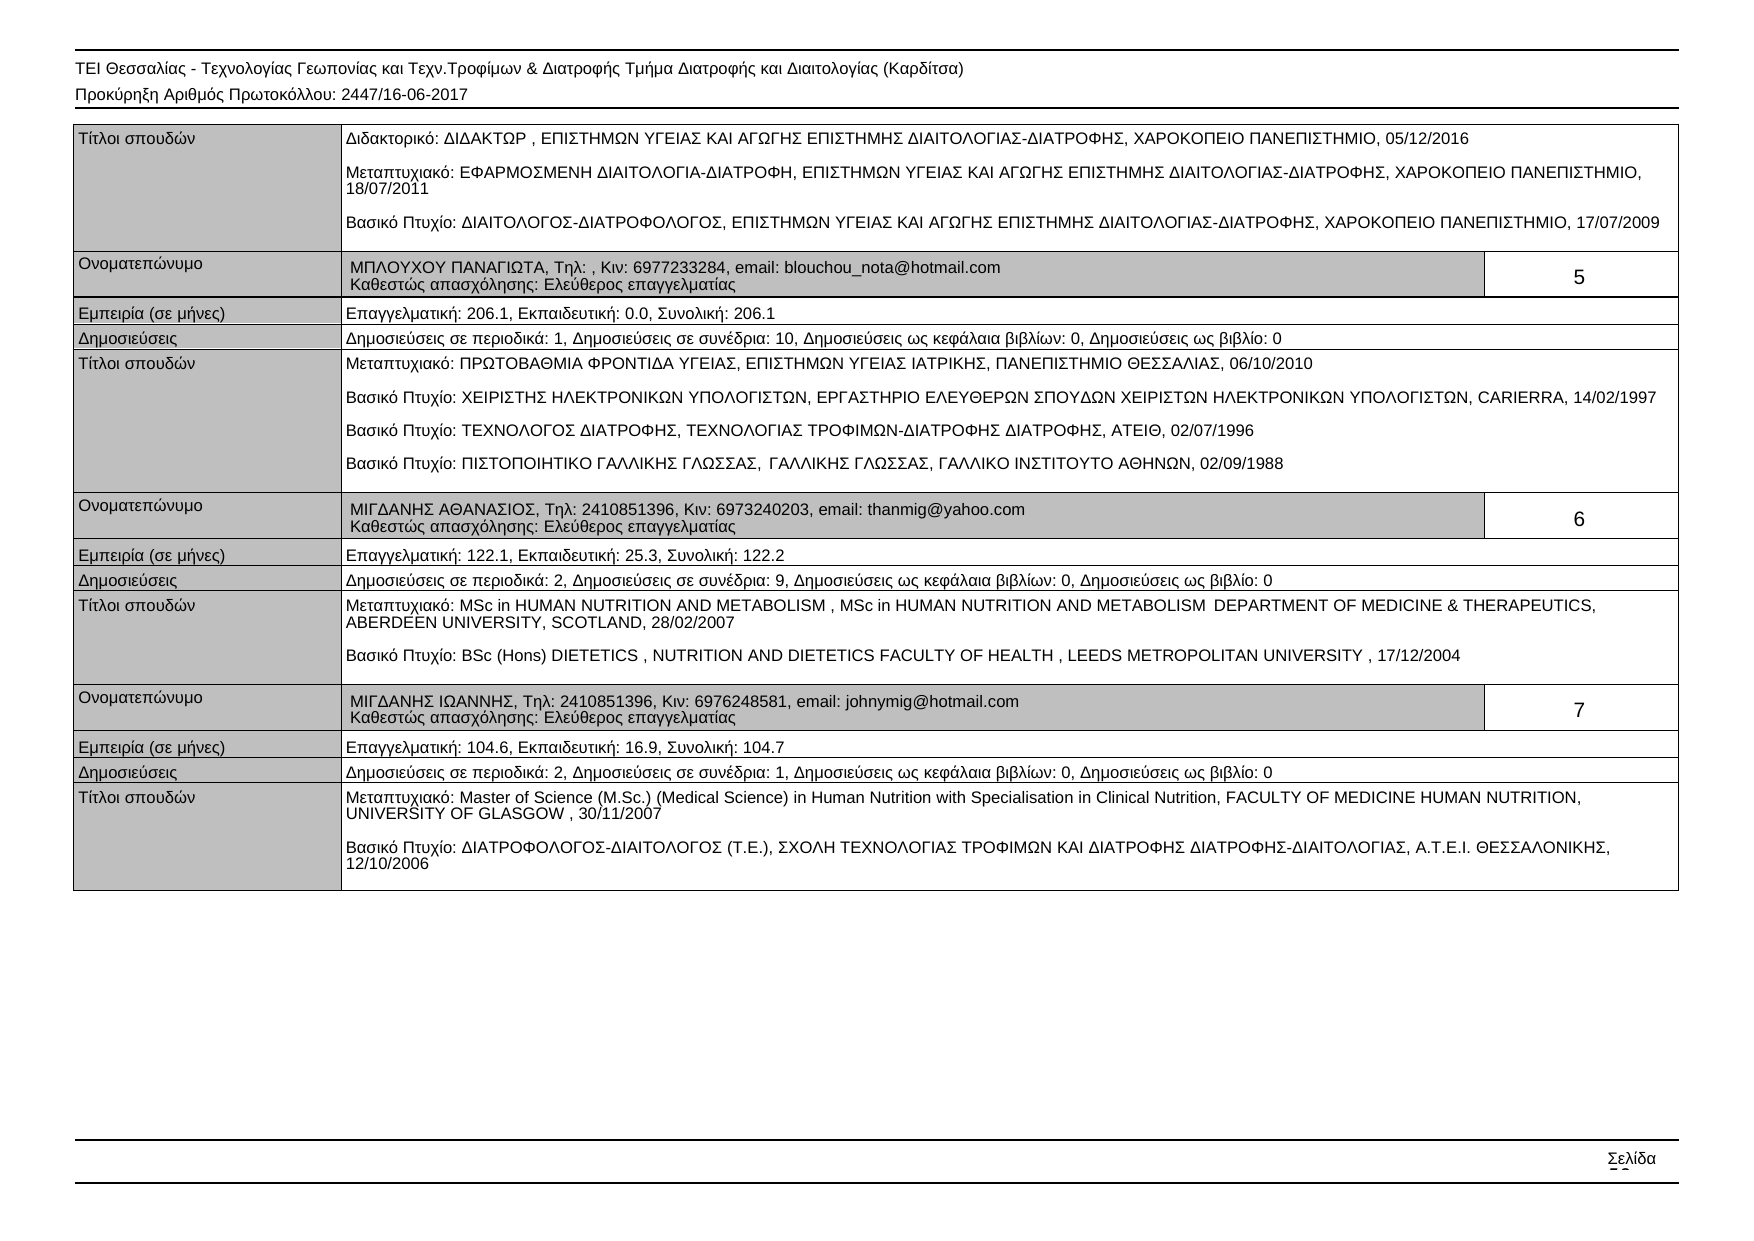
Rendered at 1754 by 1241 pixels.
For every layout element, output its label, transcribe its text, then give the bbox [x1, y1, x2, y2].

table_cell Μεταπτυχιακό: MSc in HUMAN NUTRITION AND METABOLISM , MSc in HUMAN NUTRITION AND METABOLISM DEPARTMENT OF MEDICINE & THERAPEUTICS, ABERDEEN UNIVERSITY, SCOTLAND, 28/02/2007 Βασικό Πτυχίο: BSc (Hons) DIETETICS , NUTRITION AND DIETETICS FACULTY OF HEALTH , LEEDS METROPOLITAN UNIVERSITY , 17/12/2004 [342, 591, 1678, 684]
table_cell Δημοσιεύσεις σε περιοδικά: 2, Δημοσιεύσεις σε συνέδρια: 1, Δημοσιεύσεις ως κεφάλαια βιβλίων: 0, Δημοσιεύσεις ως βιβλίο: 0 [342, 758, 1678, 782]
table_cell Επαγγελματική: 104.6, Εκπαιδευτική: 16.9, Συνολική: 104.7 [342, 731, 1678, 757]
table_cell Επαγγελματική: 206.1, Εκπαιδευτική: 0.0, Συνολική: 206.1 [342, 298, 1678, 323]
table_cell Δημοσιεύσεις σε περιοδικά: 1, Δημοσιεύσεις σε συνέδρια: 10, Δημοσιεύσεις ως κεφάλαια βιβλίων: 0, Δημοσιεύσεις ως βιβλίο: 0 [342, 325, 1678, 348]
table_header Διδακτορικό: ΔΙΔΑΚΤΩΡ , ΕΠΙΣΤΗΜΩΝ ΥΓΕΙΑΣ ΚΑΙ ΑΓΩΓΗΣ ΕΠΙΣΤΗΜΗΣ ΔΙΑΙΤΟΛΟΓΙΑΣ-ΔΙΑΤΡΟΦΗΣ, ΧΑΡΟΚΟΠΕΙΟ ΠΑΝΕΠΙΣΤΗΜΙΟ, 05/12/2016 Μεταπτυχιακό: ΕΦΑΡΜΟΣΜΕΝΗ ΔΙΑΙΤΟΛΟΓΙΑ-ΔΙΑΤΡΟΦΗ, ΕΠΙΣΤΗΜΩΝ ΥΓΕΙΑΣ ΚΑΙ ΑΓΩΓΗΣ ΕΠΙΣΤΗΜΗΣ ΔΙΑΙΤΟΛΟΓΙΑΣ-ΔΙΑΤΡΟΦΗΣ, ΧΑΡΟΚΟΠΕΙΟ ΠΑΝΕΠΙΣΤΗΜΙΟ, 18/07/2011 Βασικό Πτυχίο: ΔΙΑΙΤΟΛΟΓΟΣ-ΔΙΑΤΡΟΦΟΛΟΓΟΣ, ΕΠΙΣΤΗΜΩΝ ΥΓΕΙΑΣ ΚΑΙ ΑΓΩΓΗΣ ΕΠΙΣΤΗΜΗΣ ΔΙΑΙΤΟΛΟΓΙΑΣ-ΔΙΑΤΡΟΦΗΣ, ΧΑΡΟΚΟΠΕΙΟ ΠΑΝΕΠΙΣΤΗΜΙΟ, 17/07/2009 [342, 125, 1678, 251]
table_cell Τίτλοι σπουδών [74, 591, 341, 684]
table_cell 5 [1485, 252, 1678, 296]
table_cell Δημοσιεύσεις [74, 758, 341, 782]
table_cell 7 [1485, 685, 1678, 730]
table_cell Δημοσιεύσεις [74, 566, 341, 590]
table_cell ΜΠΛΟΥΧΟΥ ΠΑΝΑΓΙΩΤΑ, Τηλ: , Κιν: 6977233284, email: blouchou_nota@hotmail.com Καθεστώς απασχόλησης: Ελεύθερος επαγγελματίας [342, 252, 1484, 296]
table_cell Τίτλοι σπουδών [74, 783, 341, 890]
table_cell Εμπειρία (σε μήνες) [74, 539, 341, 565]
table_cell Ονοματεπώνυμο [74, 252, 341, 296]
table_cell Ονοματεπώνυμο [74, 685, 341, 730]
table_cell Μεταπτυχιακό: ΠΡΩΤΟΒΑΘΜΙΑ ΦΡΟΝΤΙΔΑ ΥΓΕΙΑΣ, ΕΠΙΣΤΗΜΩΝ ΥΓΕΙΑΣ ΙΑΤΡΙΚΗΣ, ΠΑΝΕΠΙΣΤΗΜΙΟ ΘΕΣΣΑΛΙΑΣ, 06/10/2010 Βασικό Πτυχίο: ΧΕΙΡΙΣΤΗΣ ΗΛΕΚΤΡΟΝΙΚΩΝ ΥΠΟΛΟΓΙΣΤΩΝ, ΕΡΓΑΣΤΗΡΙΟ ΕΛΕΥΘΕΡΩΝ ΣΠΟΥΔΩΝ ΧΕΙΡΙΣΤΩΝ ΗΛΕΚΤΡΟΝΙΚΩΝ ΥΠΟΛΟΓΙΣΤΩΝ, CARIERRA, 14/02/1997 Βασικό Πτυχίο: ΤΕΧΝΟΛΟΓΟΣ ΔΙΑΤΡΟΦΗΣ, ΤΕΧΝΟΛΟΓΙΑΣ ΤΡΟΦΙΜΩΝ-ΔΙΑΤΡΟΦΗΣ ΔΙΑΤΡΟΦΗΣ, ΑΤΕΙΘ, 02/07/1996 Βασικό Πτυχίο: ΠΙΣΤΟΠΟΙΗΤΙΚΟ ΓΑΛΛΙΚΗΣ ΓΛΩΣΣΑΣ, ΓΑΛΛΙΚΗΣ ΓΛΩΣΣΑΣ, ΓΑΛΛΙΚΟ ΙΝΣΤΙΤΟΥΤΟ ΑΘΗΝΩΝ, 02/09/1988 [342, 350, 1678, 492]
table_cell Επαγγελματική: 122.1, Εκπαιδευτική: 25.3, Συνολική: 122.2 [342, 539, 1678, 565]
table_cell Δημοσιεύσεις [74, 325, 341, 348]
table_header Τίτλοι σπουδών [74, 125, 341, 251]
table_cell ΜΙΓΔΑΝΗΣ ΙΩΑΝΝΗΣ, Τηλ: 2410851396, Κιν: 6976248581, email: johnymig@hotmail.com Καθεστώς απασχόλησης: Ελεύθερος επαγγελματίας [342, 685, 1484, 730]
table_cell Ονοματεπώνυμο [74, 493, 341, 538]
table_cell Εμπειρία (σε μήνες) [74, 731, 341, 757]
table_cell Εμπειρία (σε μήνες) [74, 298, 341, 323]
table_cell Δημοσιεύσεις σε περιοδικά: 2, Δημοσιεύσεις σε συνέδρια: 9, Δημοσιεύσεις ως κεφάλαια βιβλίων: 0, Δημοσιεύσεις ως βιβλίο: 0 [342, 566, 1678, 590]
table_cell Τίτλοι σπουδών [74, 350, 341, 492]
table_cell Μεταπτυχιακό: Master of Science (M.Sc.) (Medical Science) in Human Nutrition with Specialisation in Clinical Nutrition, FACULTY OF MEDICINE HUMAN NUTRITION, UNIVERSITY OF GLASGOW , 30/11/2007 Βασικό Πτυχίο: ΔΙΑΤΡΟΦΟΛΟΓΟΣ-ΔΙΑΙΤΟΛΟΓΟΣ (Τ.Ε.), ΣΧΟΛΗ ΤΕΧΝΟΛΟΓΙΑΣ ΤΡΟΦΙΜΩΝ ΚΑΙ ΔΙΑΤΡΟΦΗΣ ΔΙΑΤΡΟΦΗΣ-ΔΙΑΙΤΟΛΟΓΙΑΣ, Α.Τ.Ε.Ι. ΘΕΣΣΑΛΟΝΙΚΗΣ, 12/10/2006 [342, 783, 1678, 890]
table_cell 6 [1485, 493, 1678, 538]
table_cell ΜΙΓΔΑΝΗΣ ΑΘΑΝΑΣΙΟΣ, Τηλ: 2410851396, Κιν: 6973240203, email: thanmig@yahoo.com Καθεστώς απασχόλησης: Ελεύθερος επαγγελματίας [342, 493, 1484, 538]
